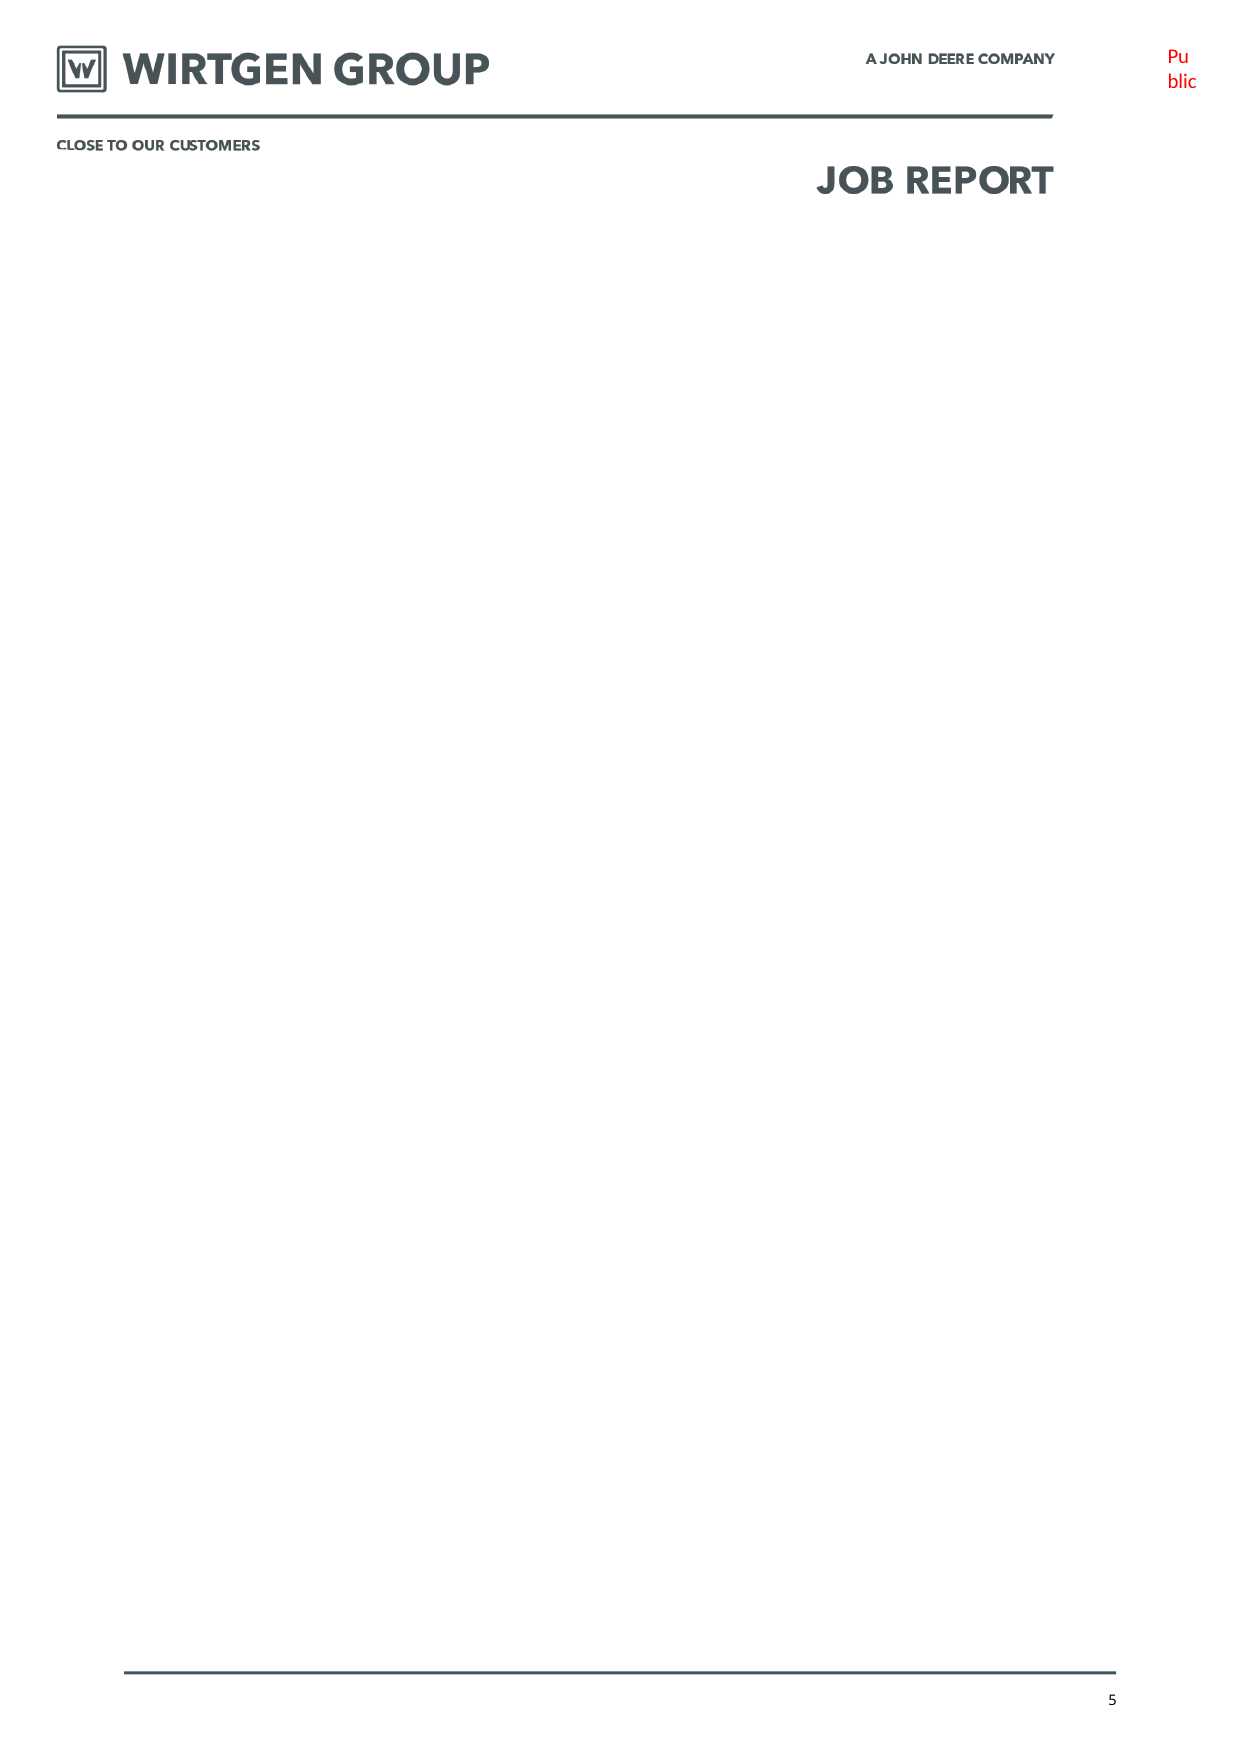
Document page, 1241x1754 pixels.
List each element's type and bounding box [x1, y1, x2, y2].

picture [53, 45, 1062, 196]
